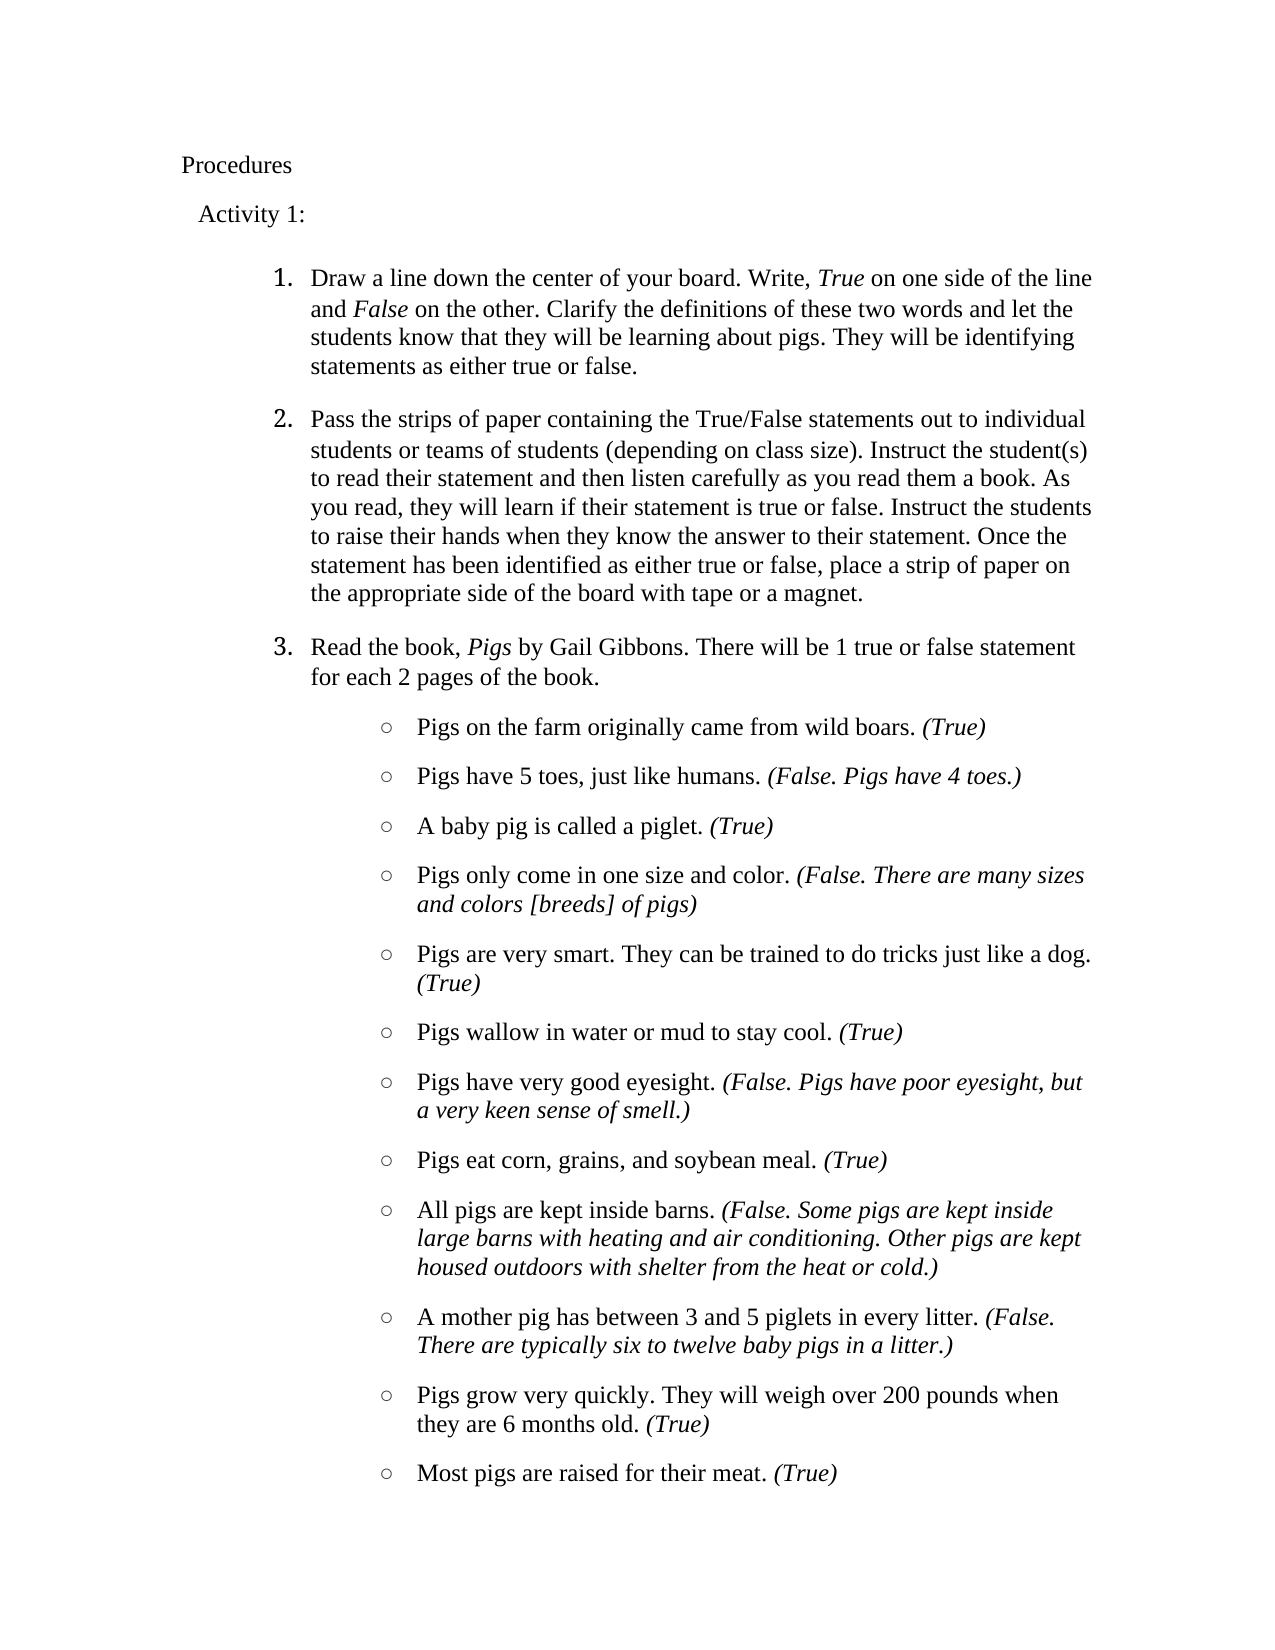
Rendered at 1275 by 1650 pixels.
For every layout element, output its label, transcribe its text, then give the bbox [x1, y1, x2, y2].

list A mother pig has between 3 and 5 piglets in every litter. (False. There are typically six to twelve baby pigs in a litter.) [379, 1302, 1102, 1359]
list Pigs are very smart. They can be trained to do tricks just like a dog. (True) [379, 939, 1102, 996]
list Most pigs are raised for their meat. (True) [379, 1458, 1102, 1487]
list Pigs on the farm originally came from wild boars. (True) [379, 712, 1102, 741]
list Pigs have very good eyesight. (False. Pigs have poor eyesight, but a very keen sense of smell.) [379, 1067, 1102, 1124]
list Draw a line down the center of your board. Write, True on one side of the line and False on the other. Clarify the definitions of these two words and let the students know that they will be learning about pigs. They will be identifying statements as either true or false. [273, 259, 1102, 380]
list Pigs only come in one size and color. (False. There are many sizes and colors [breeds] of pigs) [379, 861, 1102, 918]
list Pigs eat corn, grains, and soybean meal. (True) [379, 1145, 1102, 1174]
text Activity 1: [198, 199, 1102, 228]
subtitle Procedures [181, 150, 1125, 179]
list Read the book, Pigs by Gail Gibbons. There will be 1 true or false statement for each 2 pages of the book. [273, 628, 1102, 691]
list All pigs are kept inside barns. (False. Some pigs are kept inside large barns with heating and air conditioning. Other pigs are kept housed outdoors with shelter from the heat or cold.) [379, 1195, 1102, 1281]
list Pass the strips of paper containing the True/False statements out to individual students or teams of students (depending on class size). Instruct the student(s) to read their statement and then listen carefully as you read them a book. As you read, they will learn if their statement is true or false. Instruct the students to raise their hands when they know the answer to their statement. Once the statement has been identified as either true or false, place a strip of paper on the appropriate side of the board with tape or a magnet. [273, 401, 1102, 607]
list Pigs grow very quickly. They will weigh over 200 pounds when they are 6 months old. (True) [379, 1380, 1102, 1438]
list Pigs have 5 toes, just like humans. (False. Pigs have 4 toes.) [379, 761, 1102, 790]
list A baby pig is called a piglet. (True) [379, 811, 1102, 840]
list Pigs wallow in water or mud to stay cool. (True) [379, 1017, 1102, 1046]
